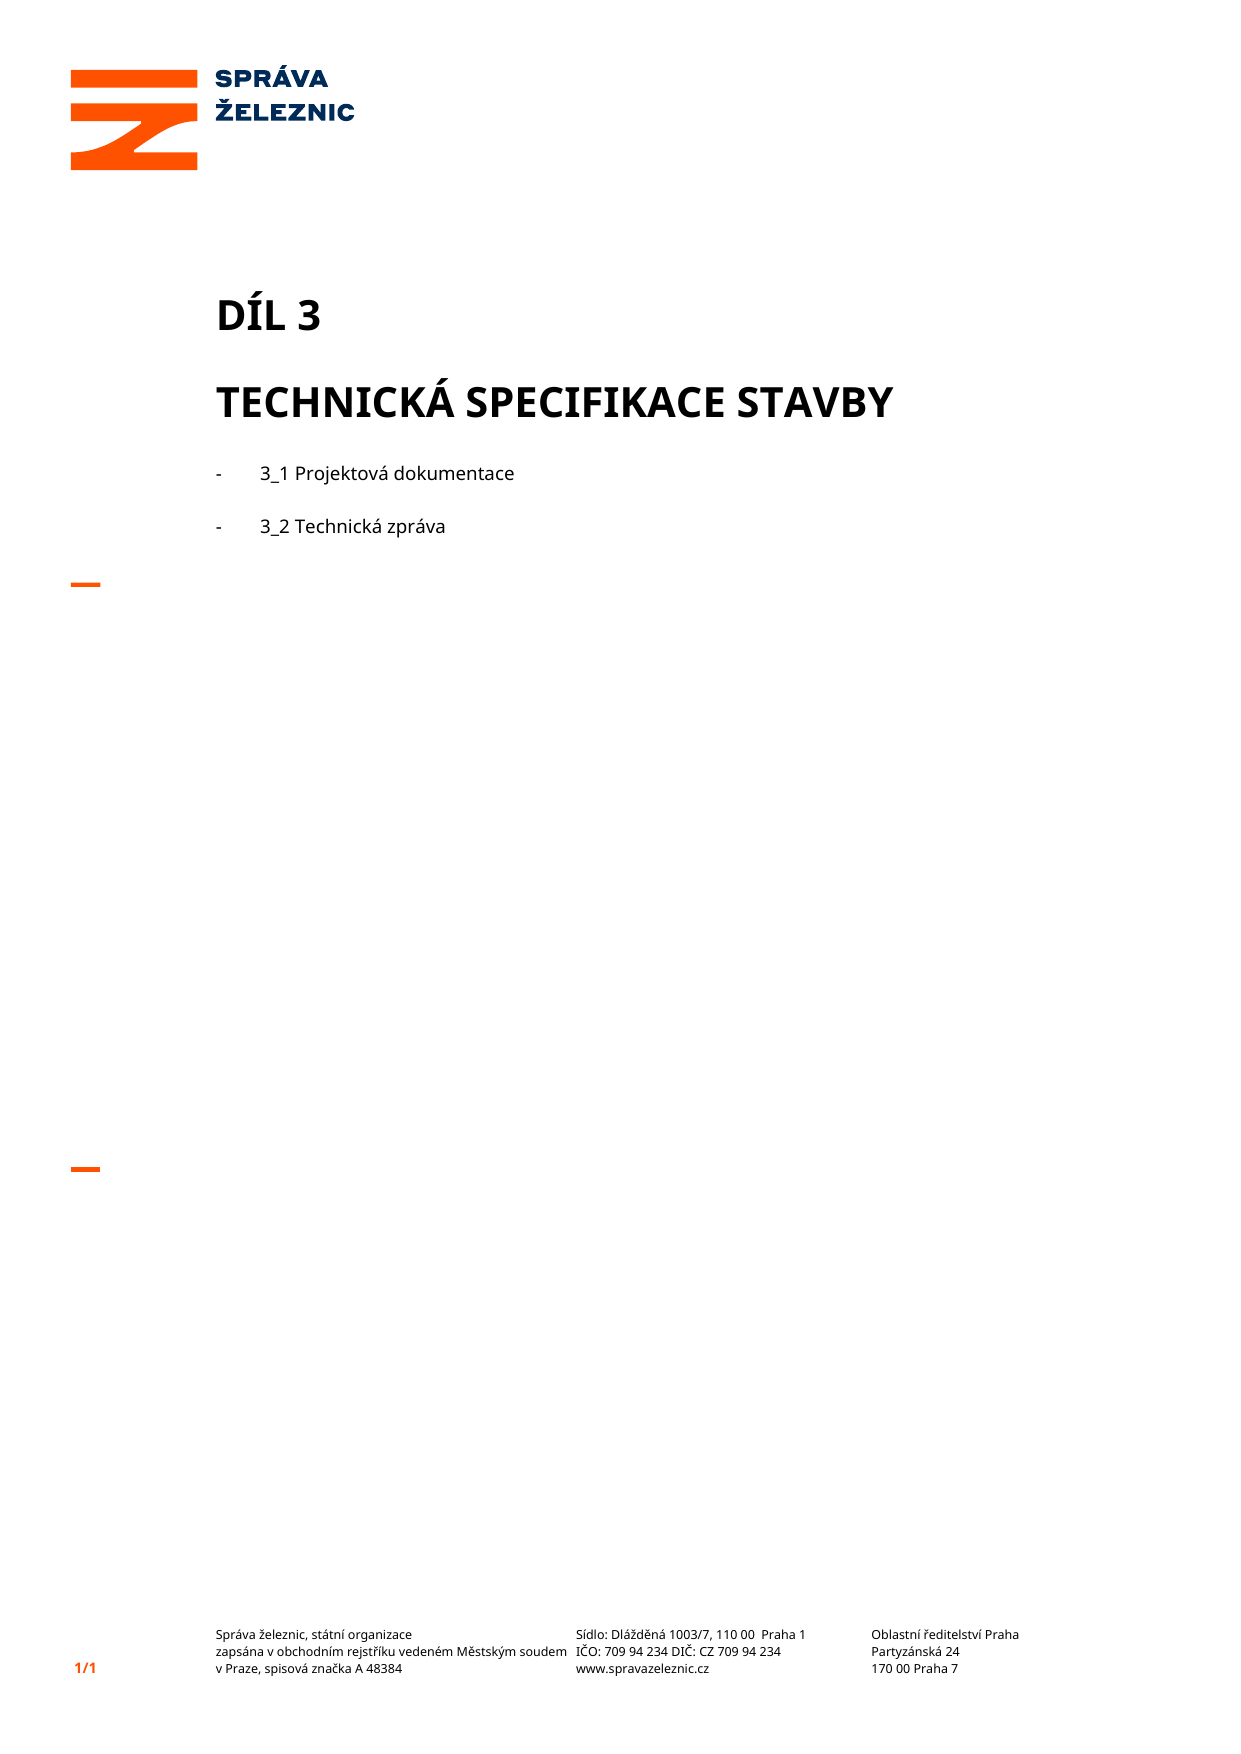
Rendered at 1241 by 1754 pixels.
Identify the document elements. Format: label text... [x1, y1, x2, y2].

list 3_1 Projektová dokumentace [216, 461, 1122, 486]
text Technická specifikace stavby [216, 373, 1122, 430]
text DÍL 3 [216, 286, 1122, 343]
text - 3_2 Technická zpráva [216, 514, 1122, 539]
